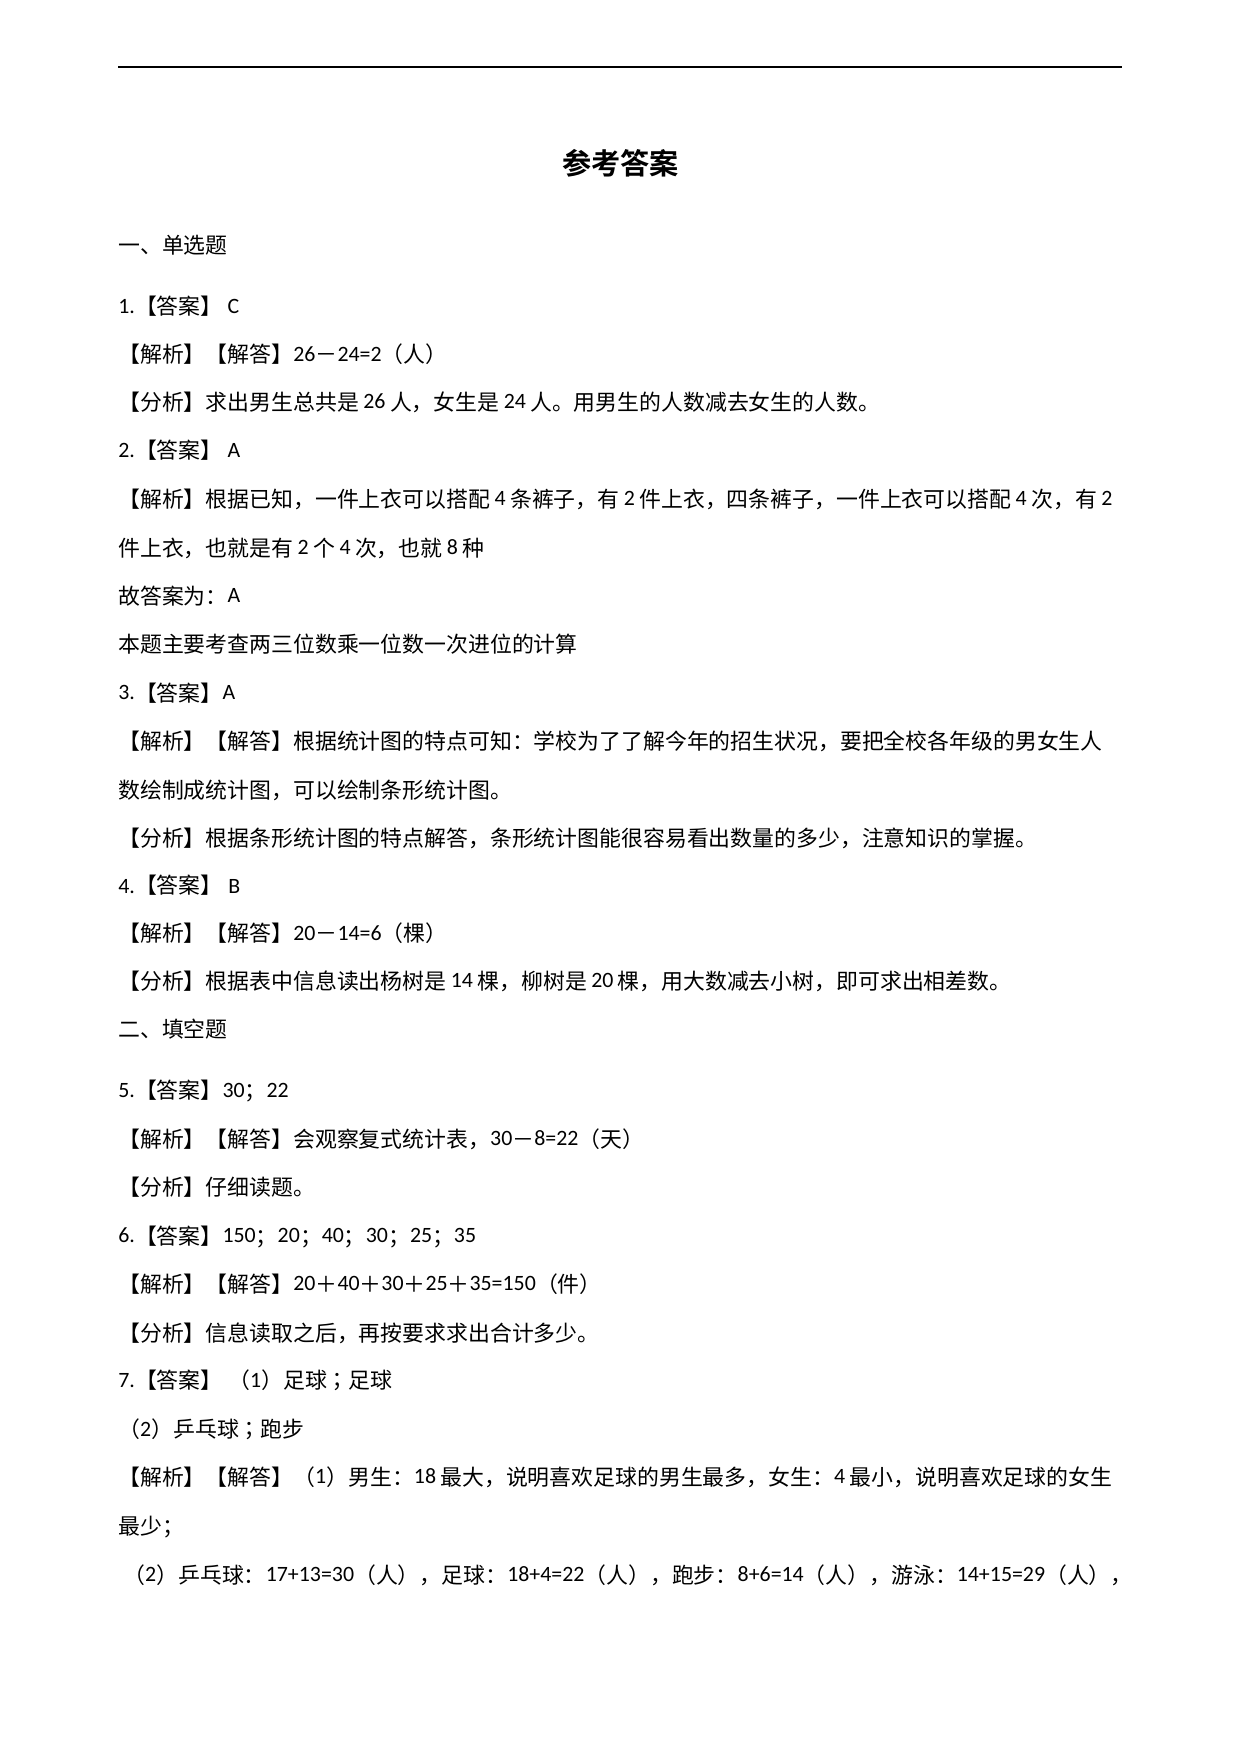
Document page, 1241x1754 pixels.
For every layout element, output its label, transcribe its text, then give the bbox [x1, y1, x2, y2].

text 【分析】根据条形统计图的特点解答，条形统计图能很容易看出数量的多少，注意知识的掌握。 [118, 821, 1122, 853]
text 故答案为：A [118, 578, 1122, 611]
text 3.【答案】A [118, 675, 1122, 708]
text 7.【答案】 （1）足球；足球 （2）乒乓球；跑步 [118, 1364, 1122, 1445]
text 【解析】【解答】会观察复式统计表，30－8=22（天） 【分析】仔细读题。 [118, 1121, 1122, 1202]
text 【解析】根据已知，一件上衣可以搭配4条裤子，有2件上衣，四条裤子，一件上衣可以搭配4次，有2件上衣，也就是有2个4次，也就8种 [118, 481, 1122, 563]
text 6.【答案】150；20；40；30；25；35 [118, 1218, 1122, 1251]
text 【解析】【解答】根据统计图的特点可知：学校为了了解今年的招生状况，要把全校各年级的男女生人数绘制成统计图，可以绘制条形统计图。 [118, 723, 1122, 805]
text 2.【答案】 A [118, 433, 1122, 466]
text 【分析】根据表中信息读出杨树是14棵，柳树是20棵，用大数减去小树，即可求出相差数。 [118, 964, 1122, 996]
text 4.【答案】 B [118, 869, 1122, 901]
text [118, 1460, 1122, 1590]
text 二、填空题 [118, 1012, 1122, 1044]
text 5.【答案】30；22 [118, 1073, 1122, 1105]
text 【分析】求出男生总共是26人，女生是24人。用男生的人数减去女生的人数。 [118, 385, 1122, 417]
text 【解析】【解答】20＋40＋30＋25＋35=150（件） 【分析】信息读取之后，再按要求求出合计多少。 [118, 1267, 1122, 1348]
text 参考答案 [118, 129, 1122, 194]
text 【解析】【解答】26－24=2（人） [118, 337, 1122, 370]
text 【解析】【解答】20－14=6（棵） [118, 916, 1122, 949]
text 1.【答案】 C [118, 289, 1122, 321]
text 本题主要考查两三位数乘一位数一次进位的计算 [118, 627, 1122, 659]
text 一、单选题 [118, 228, 1122, 261]
